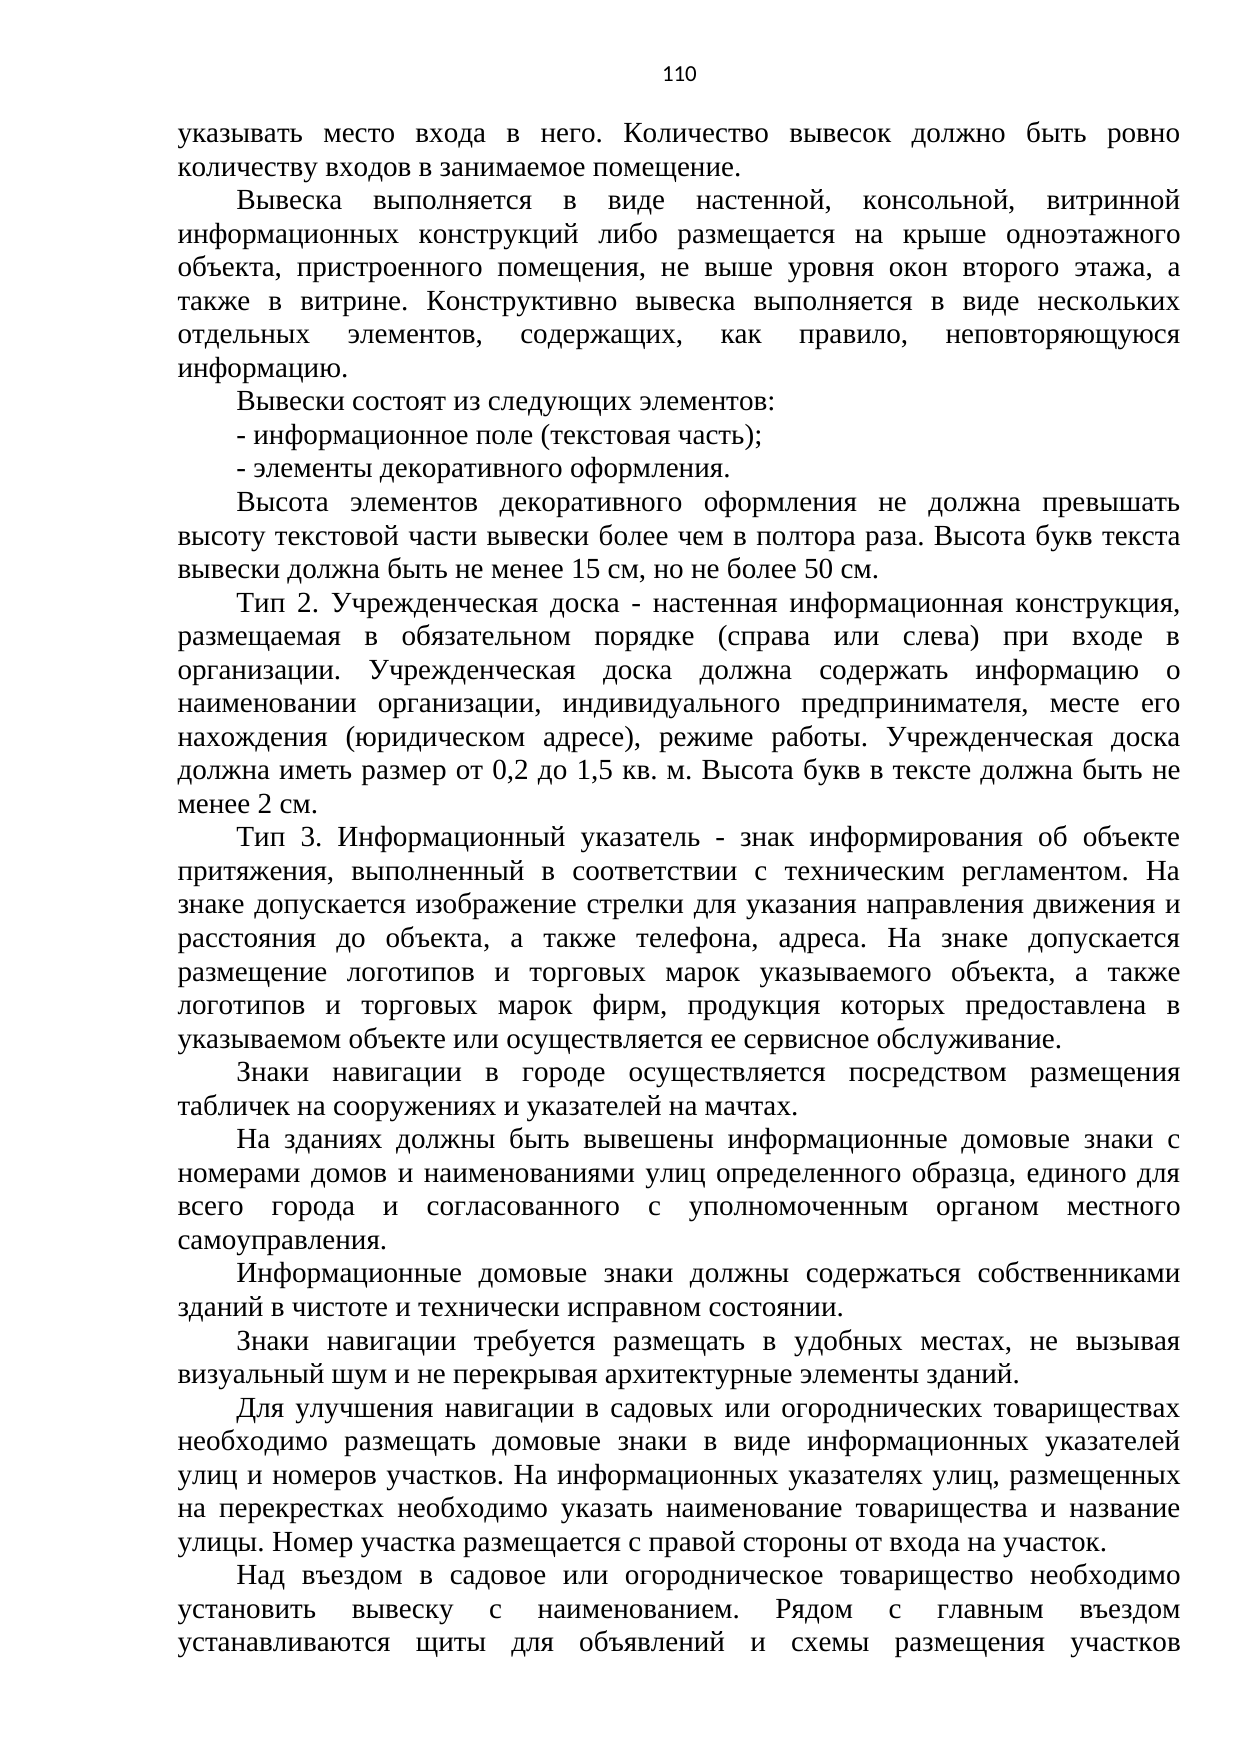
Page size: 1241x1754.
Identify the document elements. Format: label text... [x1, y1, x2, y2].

text На зданиях должны быть вывешены информационные домовые знаки с номерами домов и наименованиями улиц определенного образца, единого для всего города и согласованного с уполномоченным органом местного самоуправления. [177, 1121, 1181, 1256]
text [177, 115, 1181, 182]
text Информационные домовые знаки должны содержаться собственниками зданий в чистоте и технически исправном состоянии. [177, 1256, 1181, 1323]
text Тип 2. Учрежденческая доска - настенная информационная конструкция, размещаемая в обязательном порядке (справа или слева) при входе в организации. Учрежденческая доска должна содержать информацию о наименовании организации, индивидуального предпринимателя, месте его нахождения (юридическом адресе), режиме работы. Учрежденческая доска должна иметь размер от 0,2 до 1,5 кв. м. Высота букв в тексте должна быть не менее 2 см. [177, 585, 1181, 819]
text Вывески состоят из следующих элементов: [177, 383, 1181, 417]
text Знаки навигации в городе осуществляется посредством размещения табличек на сооружениях и указателей на мачтах. [177, 1054, 1181, 1121]
text Для улучшения навигации в садовых или огороднических товариществах необходимо размещать домовые знаки в виде информационных указателей улиц и номеров участков. На информационных указателях улиц, размещенных на перекрестках необходимо указать наименование товарищества и название улицы. Номер участка размещается с правой стороны от входа на участок. [177, 1390, 1181, 1557]
text Знаки навигации требуется размещать в удобных местах, не вызывая визуальный шум и не перекрывая архитектурные элементы зданий. [177, 1323, 1181, 1390]
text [177, 1557, 1181, 1658]
text Вывеска выполняется в виде настенной, консольной, витринной информационных конструкций либо размещается на крыше одноэтажного объекта, пристроенного помещения, не выше уровня окон второго этажа, а также в витрине. Конструктивно вывеска выполняется в виде нескольких отдельных элементов, содержащих, как правило, неповторяющуюся информацию. [177, 182, 1181, 383]
text - элементы декоративного оформления. [177, 451, 1181, 484]
text Тип 3. Информационный указатель - знак информирования об объекте притяжения, выполненный в соответствии с техническим регламентом. На знаке допускается изображение стрелки для указания направления движения и расстояния до объекта, а также телефона, адреса. На знаке допускается размещение логотипов и торговых марок указываемого объекта, а также логотипов и торговых марок фирм, продукция которых предоставлена в указываемом объекте или осуществляется ее сервисное обслуживание. [177, 819, 1181, 1054]
text - информационное поле (текстовая часть); [177, 417, 1181, 451]
text Высота элементов декоративного оформления не должна превышать высоту текстовой части вывески более чем в полтора раза. Высота букв текста вывески должна быть не менее 15 см, но не более 50 см. [177, 484, 1181, 585]
